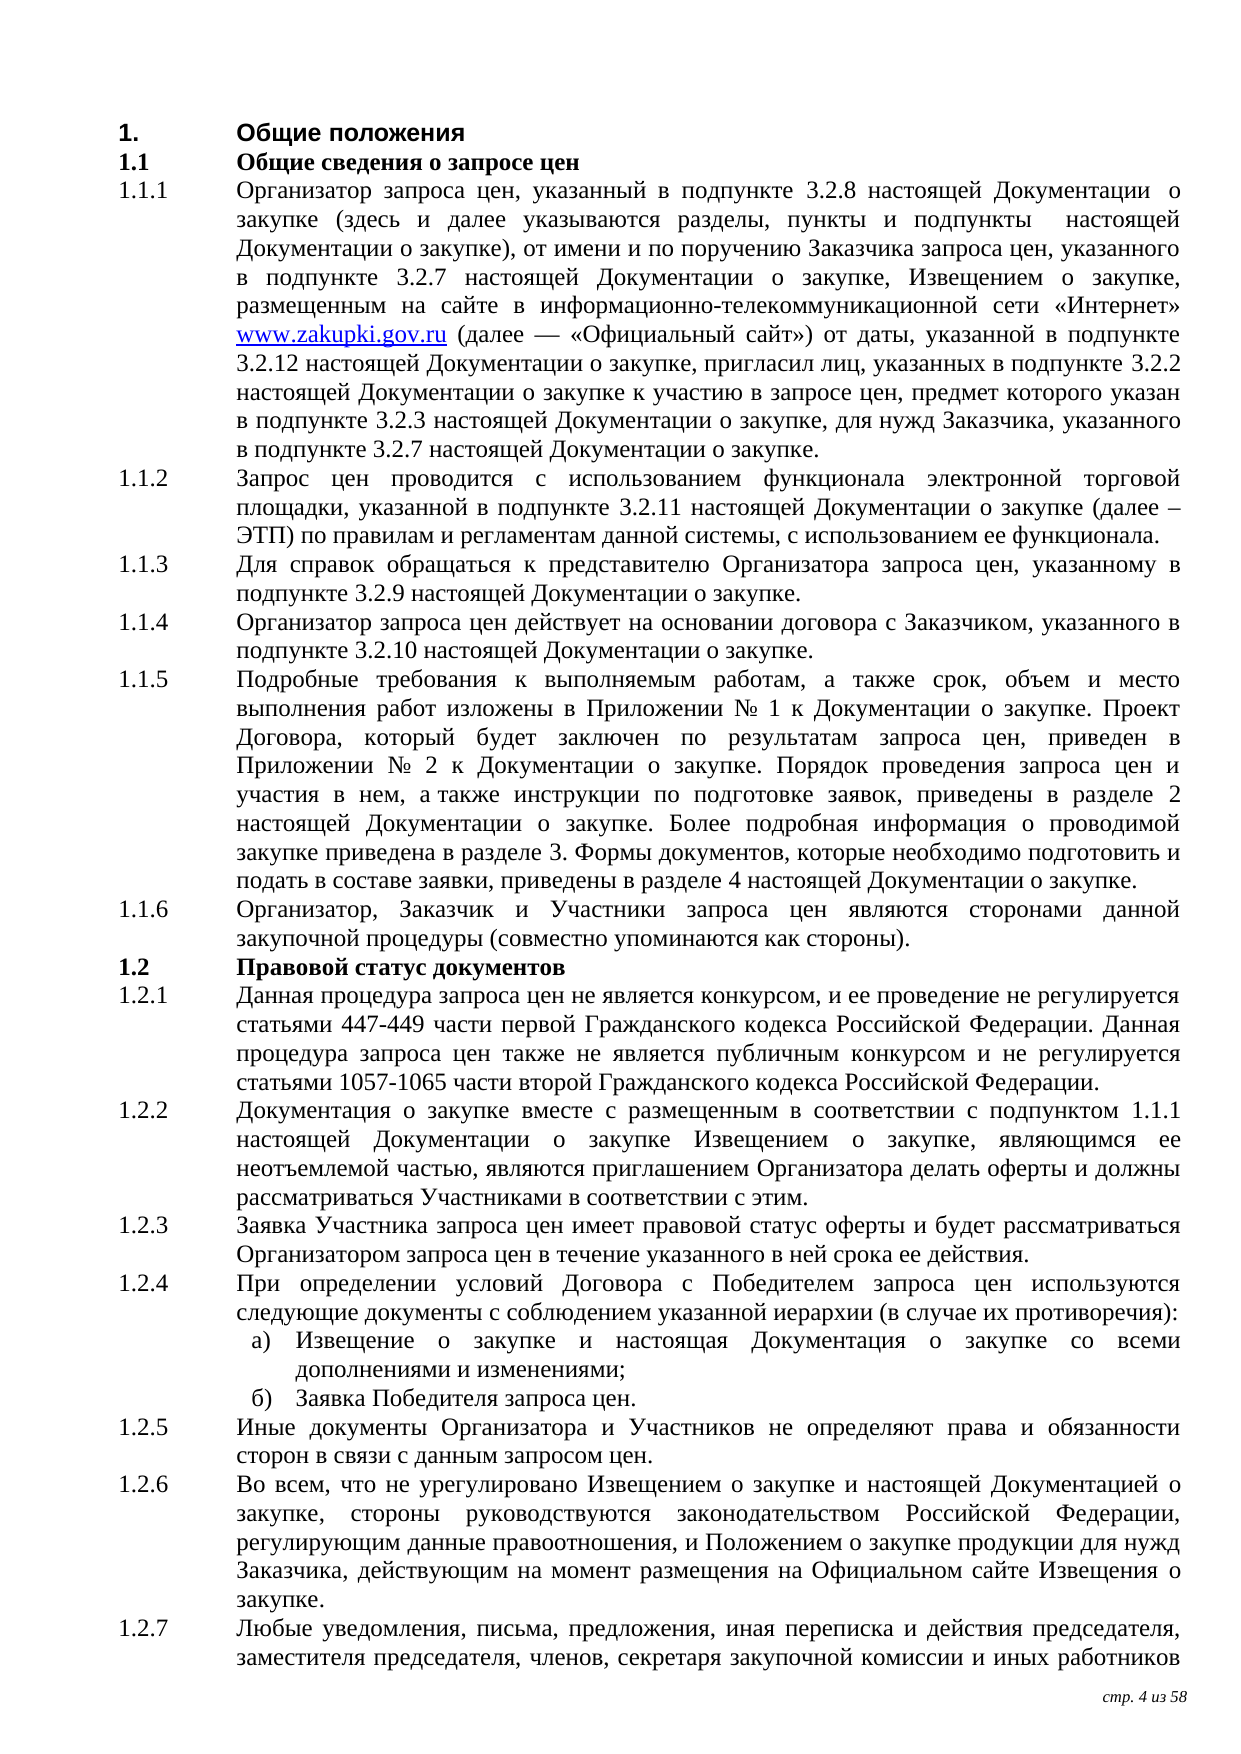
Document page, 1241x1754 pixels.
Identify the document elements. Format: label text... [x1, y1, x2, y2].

list Во всем, что не урегулировано Извещением о закупке и настоящей Документацией о закупке, стороны руководствуются законодательством Российской Федерации, регулирующим данные правоотношения, и Положением о закупке продукции для нужд Заказчика, действующим на момент размещения на Официальном сайте Извещения о закупке. [118, 1469, 1181, 1613]
list Извещение о закупке и настоящая Документация о закупке со всеми дополнениями и изменениями; [251, 1326, 1181, 1383]
text Для справок обращаться к представителю Организатора запроса цен, указанному в подпункте 3.2.9 настоящей Документации о закупке. [118, 549, 1181, 607]
subtitle Правовой статус документов [118, 952, 1181, 981]
list Организатор, Заказчик и Участники запроса цен являются сторонами данной закупочной процедуры (совместно упоминаются как стороны). [118, 894, 1181, 952]
list Иные документы Организатора и Участников не определяют права и обязанности сторон в связи с данным запросом цен. [118, 1412, 1181, 1469]
list При определении условий Договора с Победителем запроса цен используются следующие документы с соблюдением указанной иерархии (в случае их противоречия): [118, 1268, 1181, 1326]
subtitle Общие сведения о запросе цен [118, 147, 1181, 176]
list Заявка Участника запроса цен имеет правовой статус оферты и будет рассматриваться Организатором запроса цен в течение указанного в ней срока ее действия. [118, 1211, 1181, 1268]
text Запрос цен проводится с использованием функционала электронной торговой площадки, указанной в подпункте 3.2.11 настоящей Документации о закупке (далее – ЭТП) по правилам и регламентам данной системы, с использованием ее функционала. [118, 463, 1181, 549]
text Организатор запроса цен, указанный в подпункте 3.2.8 настоящей Документации о закупке (здесь и далее указываются разделы, пункты и подпункты настоящей Документации о закупке), от имени и по поручению Заказчика запроса цен, указанного в подпункте 3.2.7 настоящей Документации о закупке, Извещением о закупке, размещенным на сайте в информационно-телекоммуникационной сети «Интернет» www.zakupki.gov.ru (далее — «Официальный сайт») от даты, указанной в подпункте 3.2.12 настоящей Документации о закупке, пригласил лиц, указанных в подпункте 3.2.2 настоящей Документации о закупке к участию в запросе цен, предмет которого указан в подпункте 3.2.3 настоящей Документации о закупке, для нужд Заказчика, указанного в подпункте 3.2.7 настоящей Документации о закупке. [118, 176, 1181, 463]
list Документация о закупке вместе с размещенным в соответствии с подпунктом 1.1.1 настоящей Документации о закупке Извещением о закупке, являющимся ее неотъемлемой частью, являются приглашением Организатора делать оферты и должны рассматриваться Участниками в соответствии с этим. [118, 1096, 1181, 1211]
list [118, 1613, 1181, 1671]
subtitle Общие положения [118, 118, 1181, 147]
text Организатор запроса цен действует на основании договора с Заказчиком, указанного в подпункте 3.2.10 настоящей Документации о закупке. [118, 607, 1181, 664]
list Заявка Победителя запроса цен. [251, 1383, 1181, 1412]
list Данная процедура запроса цен не является конкурсом, и ее проведение не регулируется статьями 447-449 части первой Гражданского кодекса Российской Федерации. Данная процедура запроса цен также не является публичным конкурсом и не регулируется статьями 1057-1065 части второй Гражданского кодекса Российской Федерации. [118, 981, 1181, 1096]
list Подробные требования к выполняемым работам, а также срок, объем и место выполнения работ изложены в Приложении № 1 к Документации о закупке. Проект Договора, который будет заключен по результатам запроса цен, приведен в Приложении № 2 к Документации о закупке. Порядок проведения запроса цен и участия в нем, а также инструкции по подготовке заявок, приведены в разделе 2 настоящей Документации о закупке. Более подробная информация о проводимой закупке приведена в разделе 3. Формы документов, которые необходимо подготовить и подать в составе заявки, приведены в разделе 4 настоящей Документации о закупке. [118, 664, 1181, 894]
